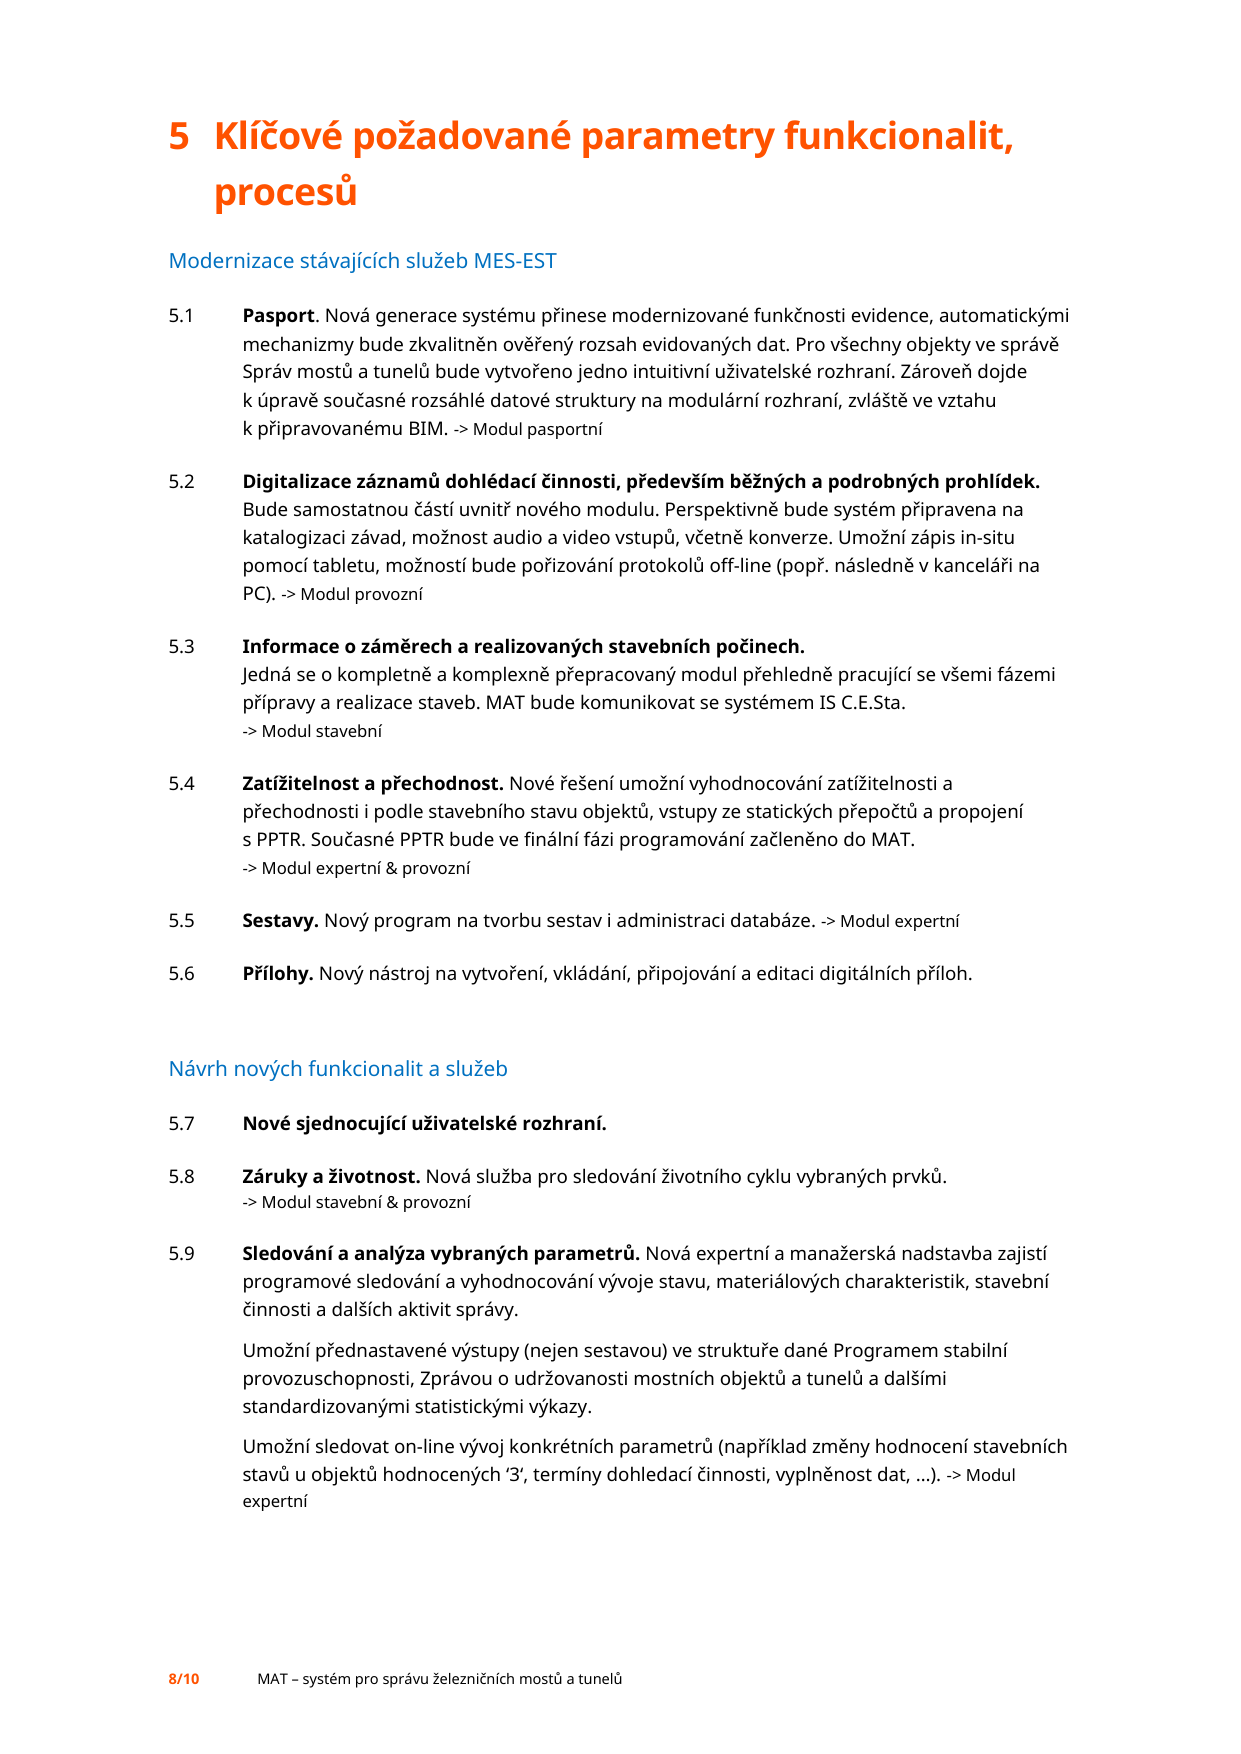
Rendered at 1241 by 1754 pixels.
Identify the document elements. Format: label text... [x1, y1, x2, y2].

text Umožní přednastavené výstupy (nejen sestavou) ve struktuře dané Programem stabilní provozuschopnosti, Zprávou o udržovanosti mostních objektů a tunelů a dalšími standardizovanými statistickými výkazy. [242, 1337, 1072, 1419]
text 5.3 Informace o záměrech a realizovaných stavebních počinech. Jedná se o kompletně a komplexně přepracovaný modul přehledně pracující se všemi fázemi přípravy a realizace staveb. MAT bude komunikovat se systémem IS C.E.Sta. -> Modul stavební [168, 633, 1072, 743]
text 5.1 Pasport. Nová generace systému přinese modernizované funkčnosti evidence, automatickými mechanizmy bude zkvalitněn ověřený rozsah evidovaných dat. Pro všechny objekty ve správě Správ mostů a tunelů bude vytvořeno jedno intuitivní uživatelské rozhraní. Zároveň dojde k úpravě současné rozsáhlé datové struktury na modulární rozhraní, zvláště ve vztahu k připravovanému BIM. -> Modul pasportní [168, 303, 1072, 440]
text Modernizace stávajících služeb MES-EST [168, 247, 1072, 275]
text 5.9 Sledování a analýza vybraných parametrů. Nová expertní a manažerská nadstavba zajistí programové sledování a vyhodnocování vývoje stavu, materiálových charakteristik, stavební činnosti a dalších aktivit správy. [168, 1241, 1072, 1322]
subtitle Klíčové požadované parametry funkcionalit, procesů [168, 109, 1072, 216]
text 5.4 Zatížitelnost a přechodnost. Nové řešení umožní vyhodnocování zatížitelnosti a přechodnosti i podle stavebního stavu objektů, vstupy ze statických přepočtů a propojení s PPTR. Současné PPTR bude ve finální fázi programování začleněno do MAT. -> Modul expertní & provozní [168, 770, 1072, 880]
text 5.2 Digitalizace záznamů dohlédací činnosti, především běžných a podrobných prohlídek. Bude samostatnou částí uvnitř nového modulu. Perspektivně bude systém připravena na katalogizaci závad, možnost audio a video vstupů, včetně konverze. Umožní zápis in-situ pomocí tabletu, možností bude pořizování protokolů off-line (popř. následně v kanceláři na PC). -> Modul provozní [168, 468, 1072, 606]
text 5.5 Sestavy. Nový program na tvorbu sestav i administraci databáze. -> Modul expertní [168, 907, 1072, 933]
text Návrh nových funkcionalit a služeb [168, 1054, 1072, 1082]
text 5.6 Přílohy. Nový nástroj na vytvoření, vkládání, připojování a editaci digitálních příloh. [168, 960, 1072, 986]
text Umožní sledovat on-line vývoj konkrétních parametrů (například změny hodnocení stavebních stavů u objektů hodnocených ‘3‘, termíny dohledací činnosti, vyplněnost dat, …). -> Modul expertní [242, 1434, 1072, 1512]
text 5.7 Nové sjednocující uživatelské rozhraní. [168, 1110, 1072, 1136]
text 5.8 Záruky a životnost. Nová služba pro sledování životního cyklu vybraných prvků. -> Modul stavební & provozní [168, 1163, 1072, 1213]
